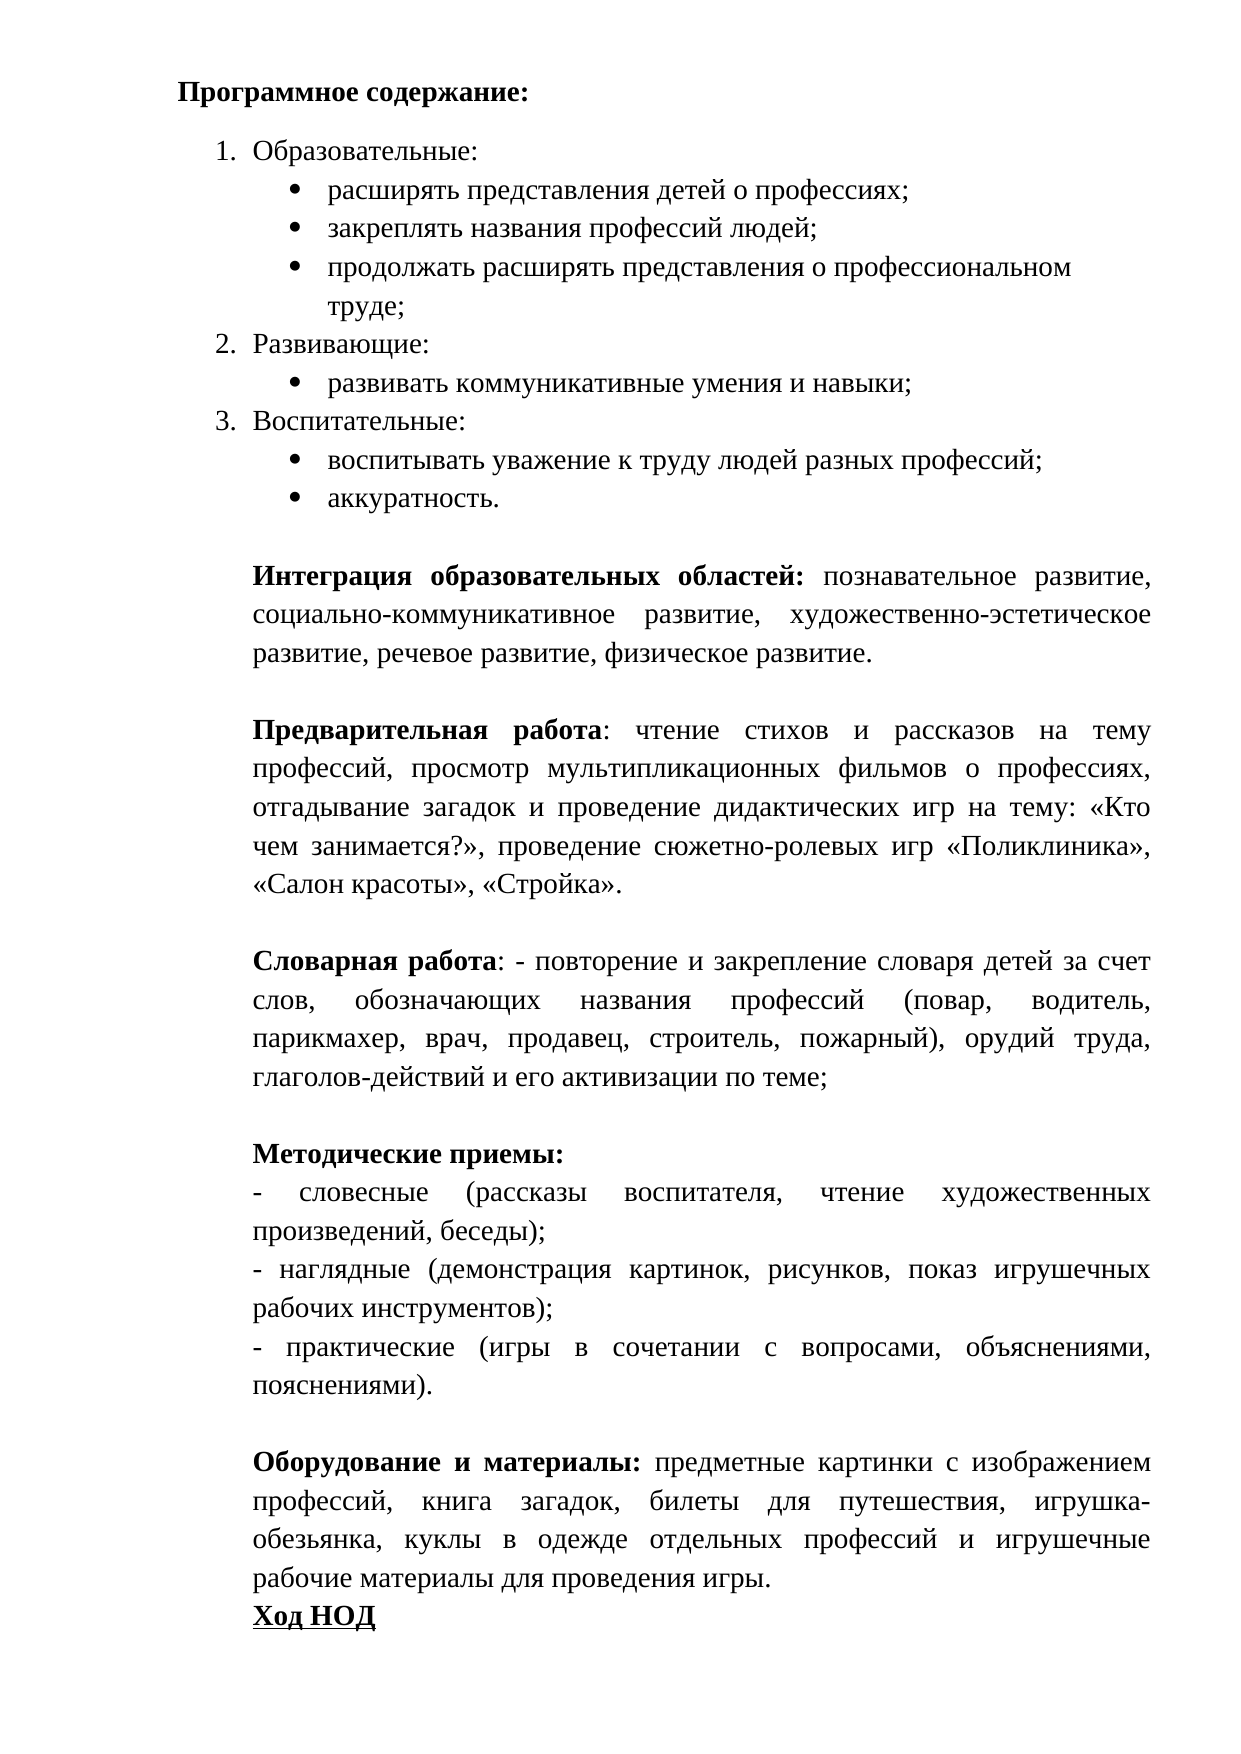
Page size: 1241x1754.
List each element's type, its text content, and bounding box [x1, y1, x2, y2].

list - словесные (рассказы воспитателя, чтение художественных произведений, беседы); [252, 1174, 1152, 1247]
list аккуратность. [290, 481, 1152, 514]
list Словарная работа: - повторение и закрепление словаря детей за счет слов, обозначающих названия профессий (повар, водитель, парикмахер, врач, продавец, строитель, пожарный), орудий труда, глаголов-действий и его активизации по теме; [252, 943, 1152, 982]
list Интеграция образовательных областей: познавательное развитие, социально-коммуникативное развитие, художественно-эстетическое развитие, речевое развитие, физическое развитие. [252, 558, 1152, 668]
list Образовательные: [215, 133, 1152, 167]
list развивать коммуникативные умения и навыки; [290, 365, 1152, 398]
list - практические (игры в сочетании с вопросами, объяснениями, пояснениями). [252, 1329, 1152, 1401]
list Развивающие: [215, 326, 1152, 360]
list воспитывать уважение к труду людей разных профессий; [290, 442, 1152, 476]
list продолжать расширять представления о профессиональном труде; [290, 249, 1152, 321]
list Словарная работа: - повторение и закрепление словаря детей за счет слов, обозначающих названия профессий (повар, водитель, парикмахер, врач, продавец, строитель, пожарный), орудий труда, глаголов-действий и его активизации по теме; [252, 1054, 1152, 1092]
list закреплять названия профессий людей; [290, 210, 1152, 244]
list Методические приемы: [252, 1136, 1152, 1169]
text Программное содержание: [177, 74, 1152, 107]
list расширять представления детей о профессиях; [290, 172, 1152, 205]
list - наглядные (демонстрация картинок, рисунков, показ игрушечных рабочих инструментов); [252, 1252, 1152, 1324]
list Воспитательные: [215, 403, 1152, 437]
list Предварительная работа: чтение стихов и рассказов на тему профессий, просмотр мультипликационных фильмов о профессиях, отгадывание загадок и проведение дидактических игр на тему: «Кто чем занимается?», проведение сюжетно-ролевых игр «Поликлиника», «Салон красоты», «Стройка». [252, 712, 1152, 900]
list Оборудование и материалы: предметные картинки с изображением профессий, книга загадок, билеты для путешествия, игрушка- обезьянка, куклы в одежде отдельных профессий и игрушечные рабочие материалы для проведения игры. [252, 1444, 1152, 1593]
list Ход НОД [252, 1598, 1152, 1632]
